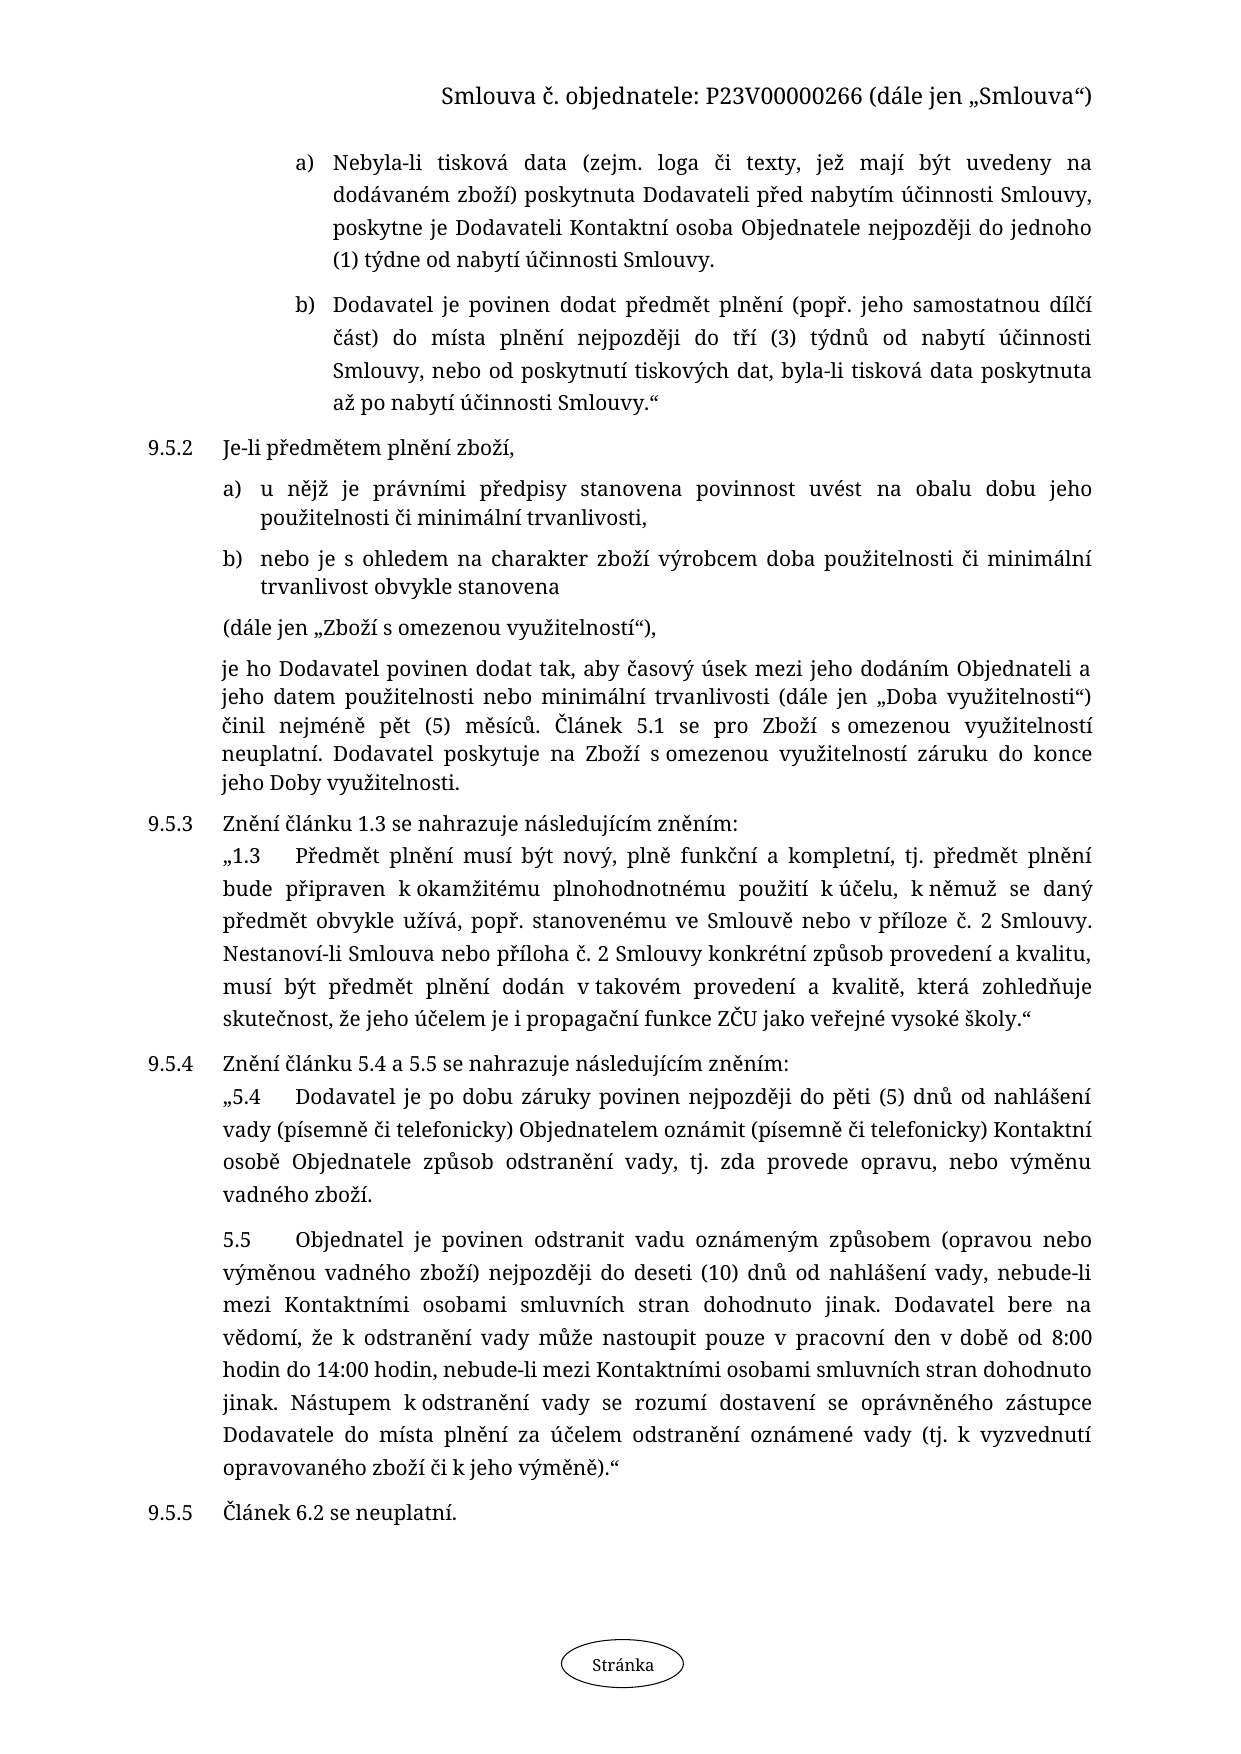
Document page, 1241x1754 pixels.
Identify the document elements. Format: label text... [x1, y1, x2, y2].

list nebo je s ohledem na charakter zboží výrobcem doba použitelnosti či minimální trvanlivost obvykle stanovena [223, 544, 1093, 601]
list Nebyla-li tisková data (zejm. loga či texty, jež mají být uvedeny na dodávaném zboží) poskytnuta Dodavateli před nabytím účinnosti Smlouvy, poskytne je Dodavateli Kontaktní osoba Objednatele nejpozději do jednoho (1) týdne od nabytí účinnosti Smlouvy. [295, 148, 1093, 274]
list Znění článku 5.4 a 5.5 se nahrazuje následujícím zněním: [148, 1049, 1093, 1078]
list Je-li předmětem plnění zboží, [148, 433, 1093, 462]
list Dodavatel je povinen dodat předmět plnění (popř. jeho samostatnou dílčí část) do místa plnění nejpozději do tří (3) týdnů od nabytí účinnosti Smlouvy, nebo od poskytnutí tiskových dat, byla-li tisková data poskytnuta až po nabytí účinnosti Smlouvy.“ [295, 291, 1093, 417]
list 5.5 Objednatel je povinen odstranit vadu oznámeným způsobem (opravou nebo výměnou vadného zboží) nejpozději do deseti (10) dnů od nahlášení vady, nebude-li mezi Kontaktními osobami smluvních stran dohodnuto jinak. Dodavatel bere na vědomí, že k odstranění vady může nastoupit pouze v pracovní den v době od 8:00 hodin do 14:00 hodin, nebude-li mezi Kontaktními osobami smluvních stran dohodnuto jinak. Nástupem k odstranění vady se rozumí dostavení se oprávněného zástupce Dodavatele do místa plnění za účelem odstranění oznámené vady (tj. k vyzvednutí opravovaného zboží či k jeho výměně).“ [223, 1225, 1093, 1482]
list „5.4 Dodavatel je po dobu záruky povinen nejpozději do pěti (5) dnů od nahlášení vady (písemně či telefonicky) Objednatelem oznámit (písemně či telefonicky) Kontaktní osobě Objednatele způsob odstranění vady, tj. zda provede opravu, nebo výměnu vadného zboží. [223, 1082, 1093, 1208]
list u nějž je právními předpisy stanovena povinnost uvést na obalu dobu jeho použitelnosti či minimální trvanlivosti, [223, 474, 1093, 531]
list „1.3 Předmět plnění musí být nový, plně funkční a kompletní, tj. předmět plnění bude připraven k okamžitému plnohodnotnému použití k účelu, k němuž se daný předmět obvykle užívá, popř. stanovenému ve Smlouvě nebo v příloze č. 2 Smlouvy. Nestanoví-li Smlouva nebo příloha č. 2 Smlouvy konkrétní způsob provedení a kvalitu, musí být předmět plnění dodán v takovém provedení a kvalitě, která zohledňuje skutečnost, že jeho účelem je i propagační funkce ZČU jako veřejné vysoké školy.“ [223, 841, 1093, 1033]
text je ho Dodavatel povinen dodat tak, aby časový úsek mezi jeho dodáním Objednateli a jeho datem použitelnosti nebo minimální trvanlivosti (dále jen „Doba využitelnosti“) činil nejméně pět (5) měsíců. Článek 5.1 se pro Zboží s omezenou využitelností neuplatní. Dodavatel poskytuje na Zboží s omezenou využitelností záruku do konce jeho Doby využitelnosti. [221, 654, 1093, 796]
list Znění článku 1.3 se nahrazuje následujícím zněním: [148, 809, 1093, 837]
list Článek 6.2 se neuplatní. [148, 1498, 1093, 1527]
text (dále jen „Zboží s omezenou využitelností“), [223, 613, 1093, 642]
